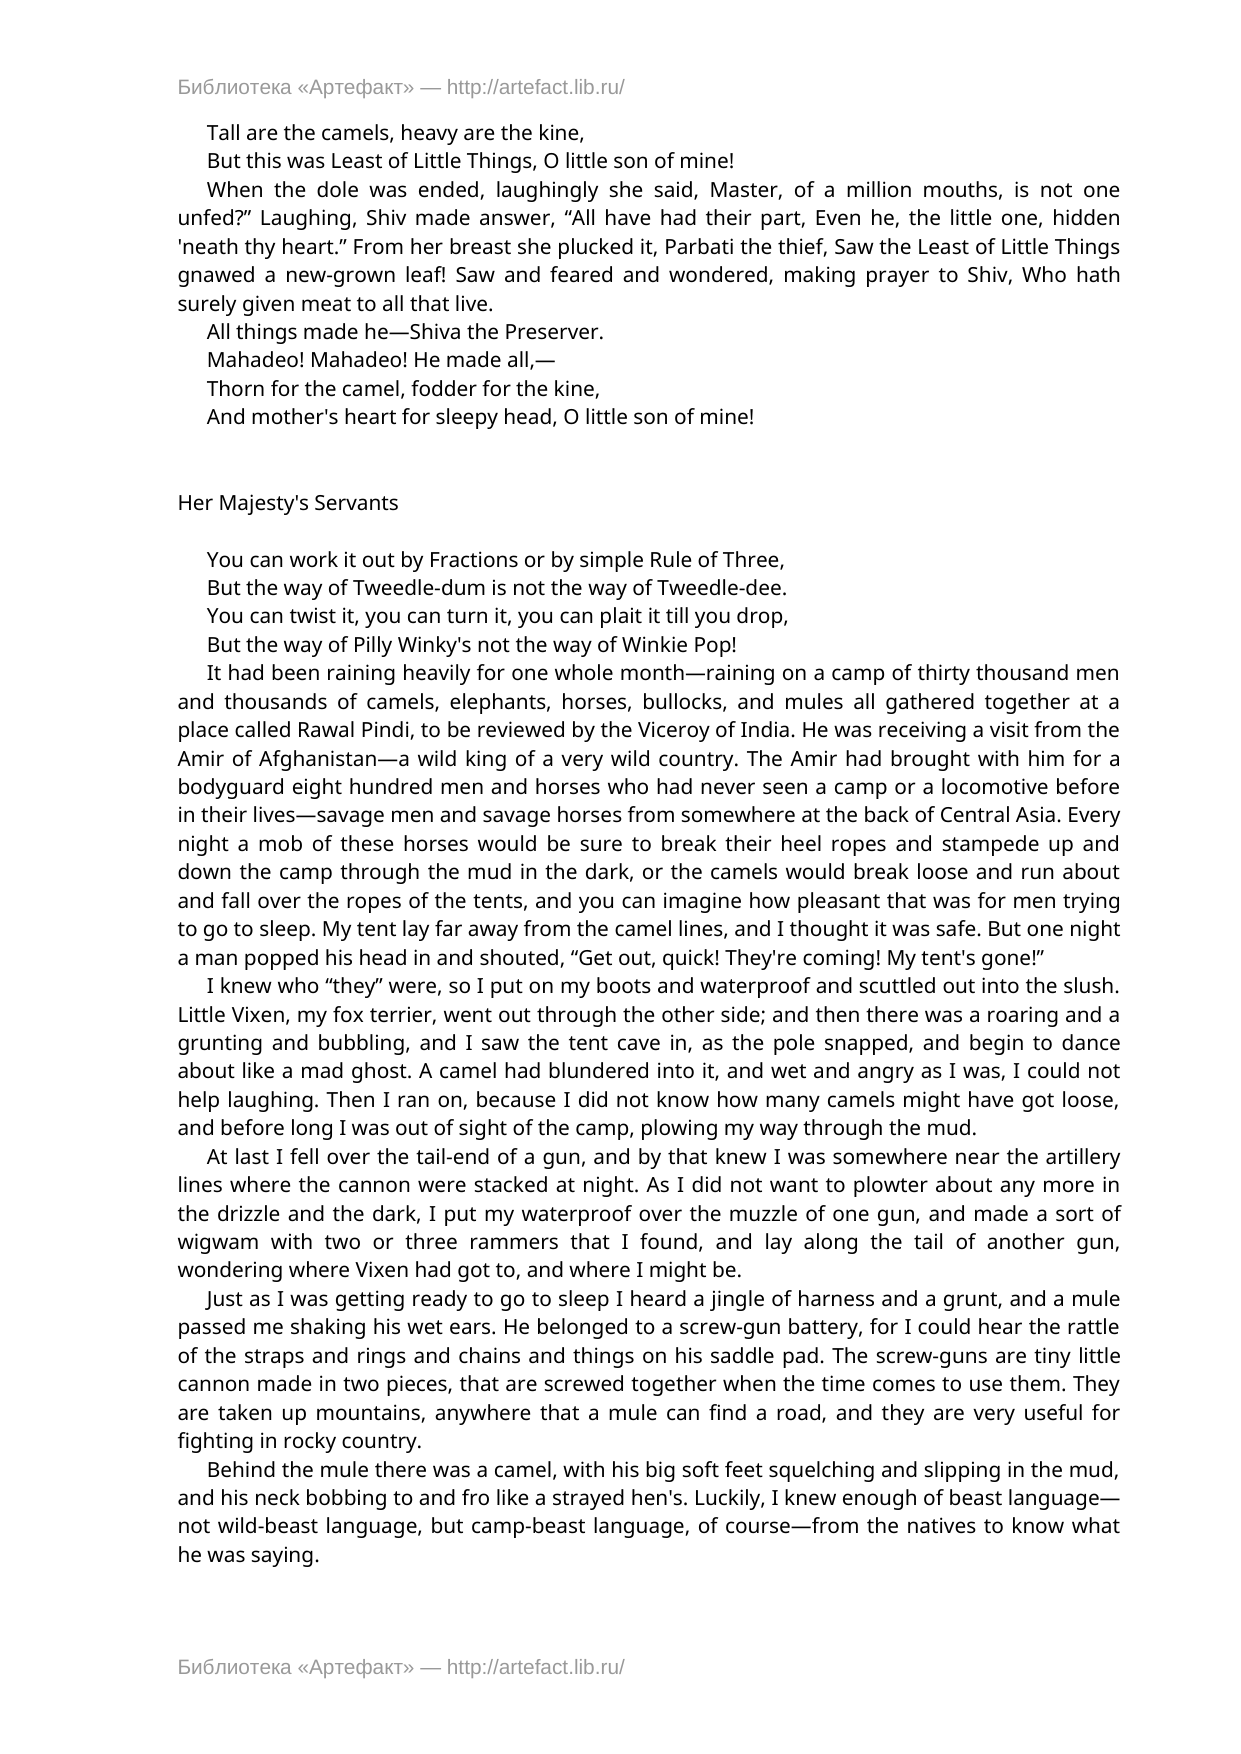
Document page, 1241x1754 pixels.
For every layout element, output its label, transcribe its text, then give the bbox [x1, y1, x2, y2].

text It had been raining heavily for one whole month—raining on a camp of thirty thousand men and thousands of camels, elephants, horses, bullocks, and mules all gathered together at a place called Rawal Pindi, to be reviewed by the Viceroy of India. He was receiving a visit from the Amir of Afghanistan—a wild king of a very wild country. The Amir had brought with him for a bodyguard eight hundred men and horses who had never seen a camp or a locomotive before in their lives—savage men and savage horses from somewhere at the back of Central Asia. Every night a mob of these horses would be sure to break their heel ropes and stampede up and down the camp through the mud in the dark, or the camels would break loose and run about and fall over the ropes of the tents, and you can imagine how pleasant that was for men trying to go to sleep. My tent lay far away from the camel lines, and I thought it was safe. But one night a man popped his head in and shouted, “Get out, quick! They're coming! My tent's gone!” [177, 658, 1122, 971]
text Just as I was getting ready to go to sleep I heard a jingle of harness and a grunt, and a mule passed me shaking his wet ears. He belonged to a screw-gun battery, for I could hear the rattle of the straps and rings and chains and things on his saddle pad. The screw-guns are tiny little cannon made in two pieces, that are screwed together when the time comes to use them. They are taken up mountains, anywhere that a mule can find a road, and they are very useful for fighting in rocky country. [177, 1284, 1122, 1455]
text Tall are the camels, heavy are the kine, [177, 118, 1122, 147]
text All things made he—Shiva the Preserver. [177, 317, 1122, 346]
text And mother's heart for sleepy head, O little son of mine! [177, 402, 1122, 431]
text But this was Least of Little Things, O little son of mine! [177, 147, 1122, 175]
text You can work it out by Fractions or by simple Rule of Three, [177, 545, 1122, 573]
text But the way of Pilly Winky's not the way of Winkie Pop! [177, 630, 1122, 658]
text You can twist it, you can turn it, you can plait it till you drop, [177, 602, 1122, 630]
text Her Majesty's Servants [177, 488, 1122, 516]
text Thorn for the camel, fodder for the kine, [177, 374, 1122, 402]
text When the dole was ended, laughingly she said, Master, of a million mouths, is not one unfed?” Laughing, Shiv made answer, “All have had their part, Even he, the little one, hidden 'neath thy heart.” From her breast she plucked it, Parbati the thief, Saw the Least of Little Things gnawed a new-grown leaf! Saw and feared and wondered, making prayer to Shiv, Who hath surely given meat to all that live. [177, 175, 1122, 317]
text Behind the mule there was a camel, with his big soft feet squelching and slipping in the mud, and his neck bobbing to and fro like a strayed hen's. Luckily, I knew enough of beast language—not wild-beast language, but camp-beast language, of course—from the natives to know what he was saying. [177, 1455, 1122, 1568]
text But the way of Tweedle-dum is not the way of Tweedle-dee. [177, 573, 1122, 602]
text I knew who “they” were, so I put on my boots and waterproof and scuttled out into the slush. Little Vixen, my fox terrier, went out through the other side; and then there was a roaring and a grunting and bubbling, and I saw the tent cave in, as the pole snapped, and begin to dance about like a mad ghost. A camel had blundered into it, and wet and angry as I was, I could not help laughing. Then I ran on, because I did not know how many camels might have got loose, and before long I was out of sight of the camp, plowing my way through the mud. [177, 971, 1122, 1142]
text Mahadeo! Mahadeo! He made all,— [177, 346, 1122, 374]
text At last I fell over the tail-end of a gun, and by that knew I was somewhere near the artillery lines where the cannon were stacked at night. As I did not want to plowter about any more in the drizzle and the dark, I put my waterproof over the muzzle of one gun, and made a sort of wigwam with two or three rammers that I found, and lay along the tail of another gun, wondering where Vixen had got to, and where I might be. [177, 1142, 1122, 1284]
